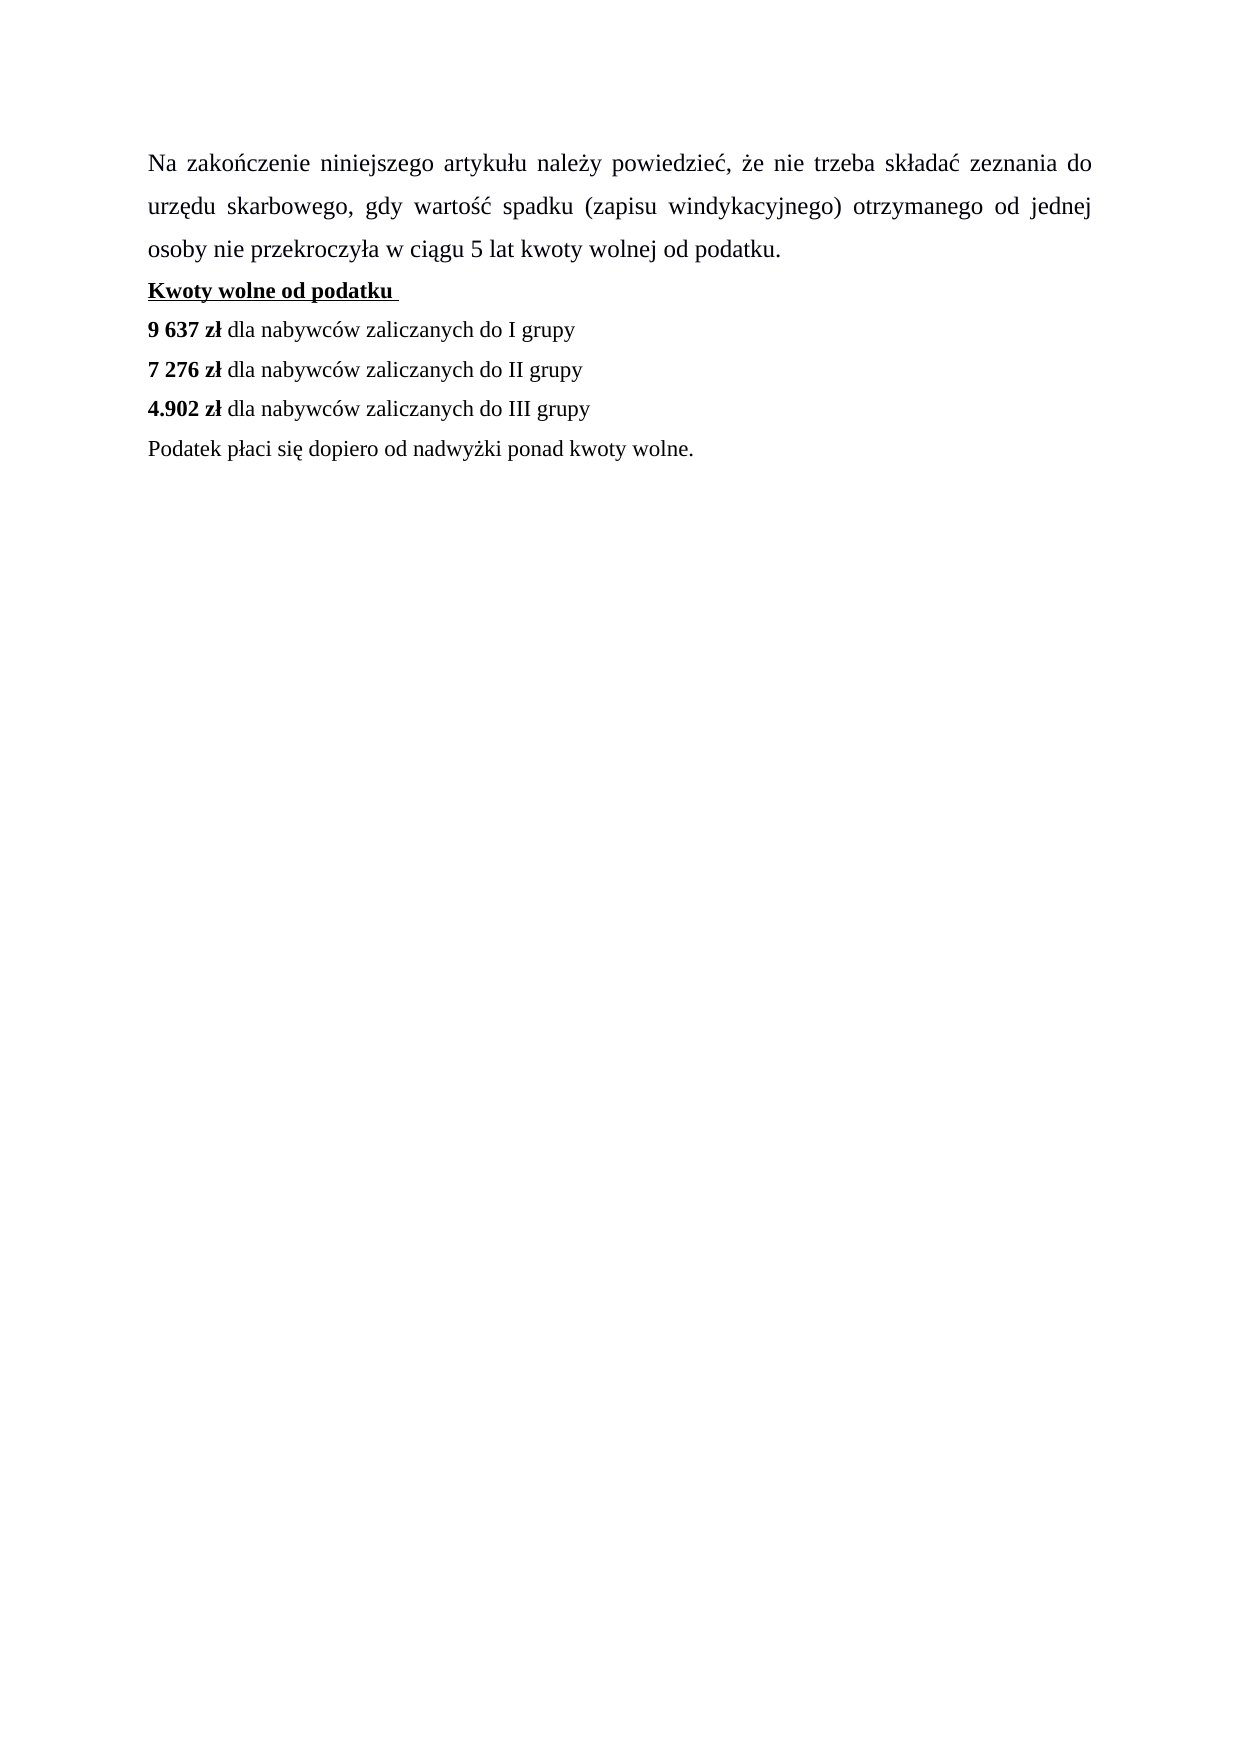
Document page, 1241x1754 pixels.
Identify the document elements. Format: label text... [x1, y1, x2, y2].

text 7 276 zł dla nabywców zaliczanych do II grupy [148, 356, 1093, 382]
text Kwoty wolne od podatku [148, 277, 1093, 303]
text Na zakończenie niniejszego artykułu należy powiedzieć, że nie trzeba składać zeznania do urzędu skarbowego, gdy wartość spadku (zapisu windykacyjnego) otrzymanego od jednej osoby nie przekroczyła w ciągu 5 lat kwoty wolnej od podatku. [148, 148, 1093, 263]
text 4.902 zł dla nabywców zaliczanych do III grupy [148, 395, 1093, 422]
text Podatek płaci się dopiero od nadwyżki ponad kwoty wolne. [148, 435, 1093, 461]
text 9 637 zł dla nabywców zaliczanych do I grupy [148, 316, 1093, 343]
